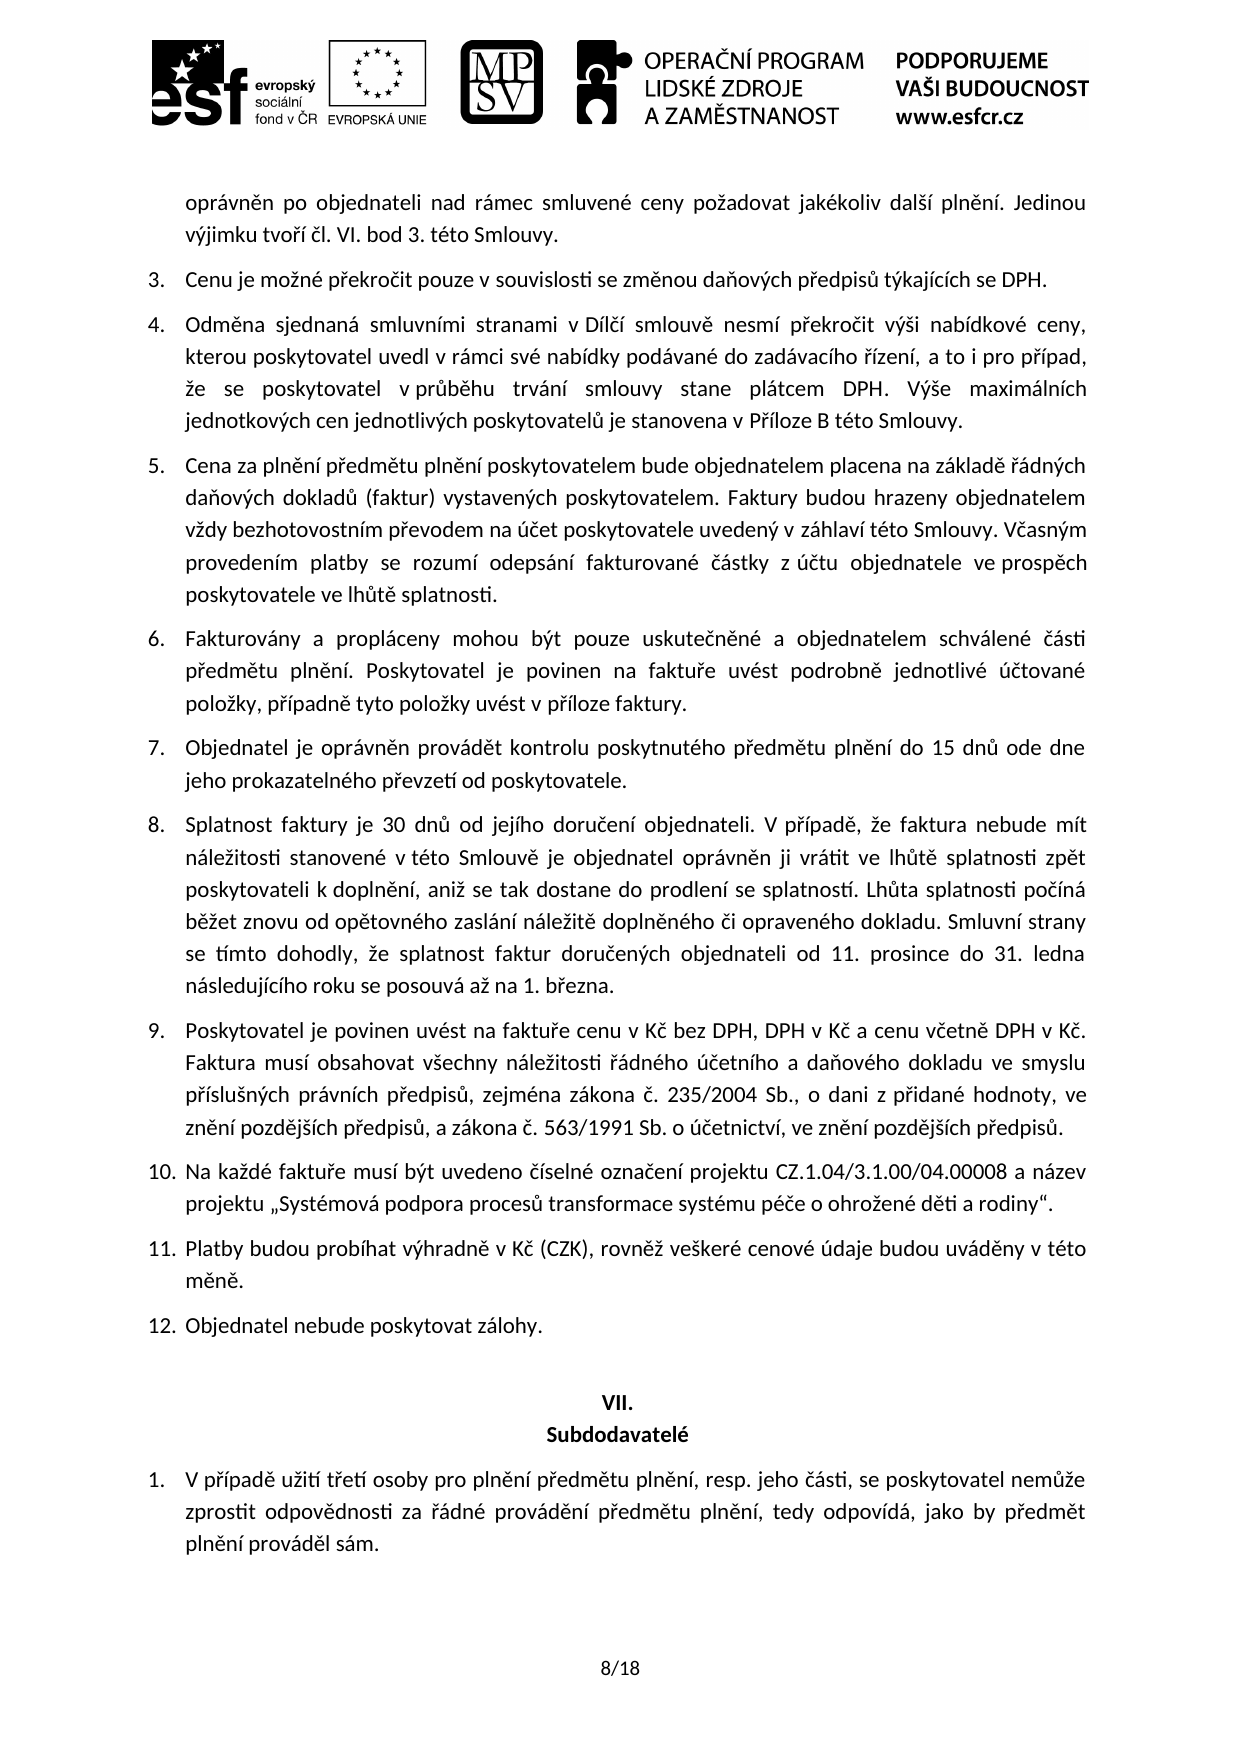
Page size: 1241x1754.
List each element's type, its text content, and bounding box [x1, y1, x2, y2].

list Na každé faktuře musí být uvedeno číselné označení projektu CZ.1.04/3.1.00/04.00008 a název projektu „Systémová podpora procesů transformace systému péče o ohrožené děti a rodiny“. [148, 1157, 1087, 1217]
list Objednatel je oprávněn provádět kontrolu poskytnutého předmětu plnění do 15 dnů ode dne jeho prokazatelného převzetí od poskytovatele. [148, 733, 1087, 794]
list Poskytovatel je povinen uvést na faktuře cenu v Kč bez DPH, DPH v Kč a cenu včetně DPH v Kč. Faktura musí obsahovat všechny náležitosti řádného účetního a daňového dokladu ve smyslu příslušných právních předpisů, zejména zákona č. 235/2004 Sb., o dani z přidané hodnoty, ve znění pozdějších předpisů, a zákona č. 563/1991 Sb. o účetnictví, ve znění pozdějších předpisů. [148, 1016, 1087, 1141]
list Cenu je možné překročit pouze v souvislosti se změnou daňových předpisů týkajících se DPH. [148, 265, 1087, 293]
text VII. [148, 1388, 1087, 1416]
list Fakturovány a propláceny mohou být pouze uskutečněné a objednatelem schválené části předmětu plnění. Poskytovatel je povinen na faktuře uvést podrobně jednotlivé účtované položky, případně tyto položky uvést v příloze faktury. [148, 624, 1087, 717]
list Objednatel nebude poskytovat zálohy. [148, 1311, 1087, 1339]
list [148, 188, 1087, 248]
text Subdodavatelé [148, 1420, 1087, 1448]
list Platby budou probíhat výhradně v Kč (CZK), rovněž veškeré cenové údaje budou uváděny v této měně. [148, 1234, 1087, 1294]
list V případě užití třetí osoby pro plnění předmětu plnění, resp. jeho části, se poskytovatel nemůže zprostit odpovědnosti za řádné provádění předmětu plnění, tedy odpovídá, jako by předmět plnění prováděl sám. [148, 1465, 1087, 1557]
list Cena za plnění předmětu plnění poskytovatelem bude objednatelem placena na základě řádných daňových dokladů (faktur) vystavených poskytovatelem. Faktury budou hrazeny objednatelem vždy bezhotovostním převodem na účet poskytovatele uvedený v záhlaví této Smlouvy. Včasným provedením platby se rozumí odepsání fakturované částky z účtu objednatele ve prospěch poskytovatele ve lhůtě splatnosti. [148, 451, 1087, 608]
list Splatnost faktury je 30 dnů od jejího doručení objednateli. V případě, že faktura nebude mít náležitosti stanovené v této Smlouvě je objednatel oprávněn ji vrátit ve lhůtě splatnosti zpět poskytovateli k doplnění, aniž se tak dostane do prodlení se splatností. Lhůta splatnosti počíná běžet znovu od opětovného zaslání náležitě doplněného či opraveného dokladu. Smluvní strany se tímto dohodly, že splatnost faktur doručených objednateli od 11. prosince do 31. ledna následujícího roku se posouvá až na 1. března. [148, 810, 1087, 999]
picture [152, 40, 1089, 130]
list Odměna sjednaná smluvními stranami v Dílčí smlouvě nesmí překročit výši nabídkové ceny, kterou poskytovatel uvedl v rámci své nabídky podávané do zadávacího řízení, a to i pro případ, že se poskytovatel v průběhu trvání smlouvy stane plátcem DPH. Výše maximálních jednotkových cen jednotlivých poskytovatelů je stanovena v Příloze B této Smlouvy. [148, 310, 1087, 434]
